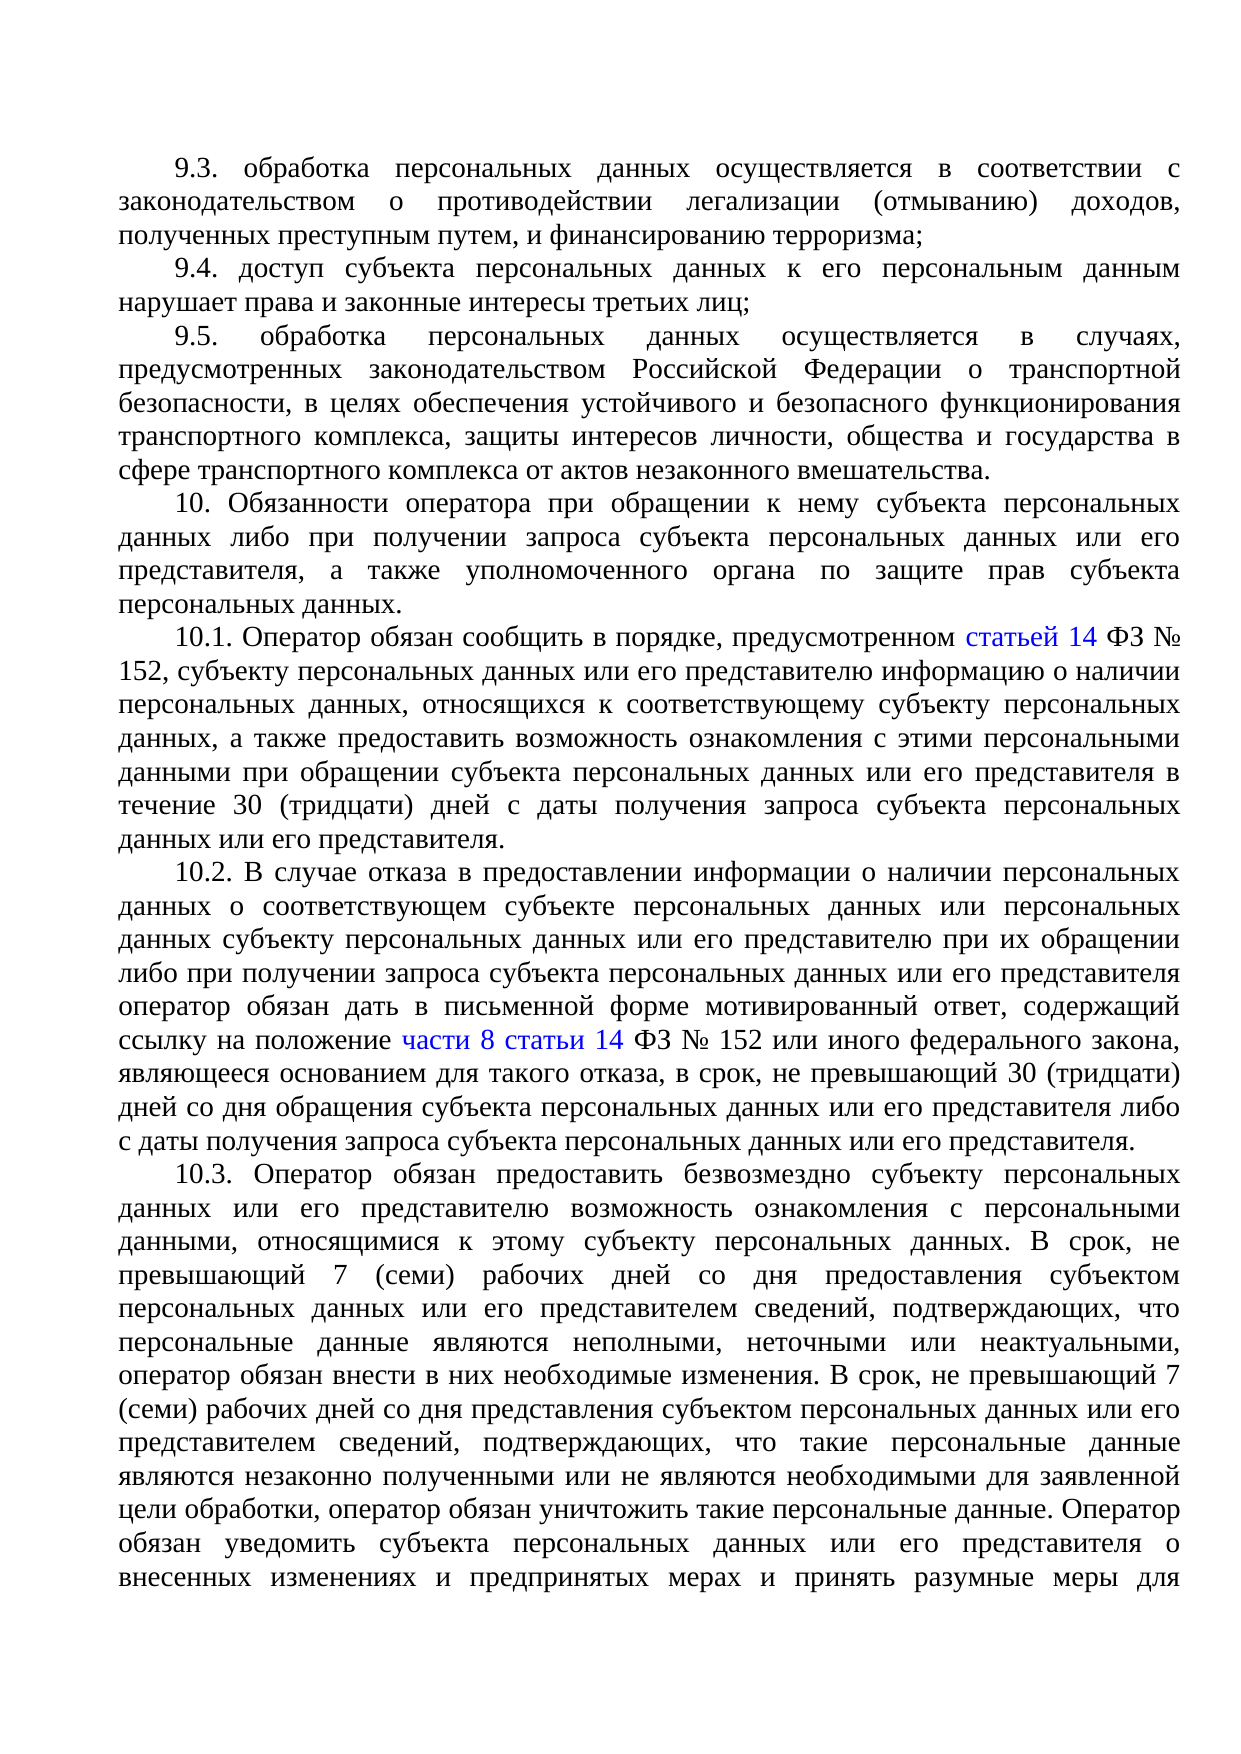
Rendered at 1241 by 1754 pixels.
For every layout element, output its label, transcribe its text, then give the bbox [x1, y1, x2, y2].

text 9.3. обработка персональных данных осуществляется в соответствии с законодательством о противодействии легализации (отмыванию) доходов, полученных преступным путем, и финансированию терроризма; [118, 150, 1181, 251]
text 10. Обязанности оператора при обращении к нему субъекта персональных данных либо при получении запроса субъекта персональных данных или его представителя, а также уполномоченного органа по защите прав субъекта персональных данных. [118, 485, 1181, 619]
text 9.5. обработка персональных данных осуществляется в случаях, предусмотренных законодательством Российской Федерации о транспортной безопасности, в целях обеспечения устойчивого и безопасного функционирования транспортного комплекса, защиты интересов личности, общества и государства в сфере транспортного комплекса от актов незаконного вмешательства. [118, 318, 1181, 485]
text 9.4. доступ субъекта персональных данных к его персональным данным нарушает права и законные интересы третьих лиц; [118, 251, 1181, 318]
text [118, 1156, 1181, 1592]
text 10.2. В случае отказа в предоставлении информации о наличии персональных данных о соответствующем субъекте персональных данных или персональных данных субъекту персональных данных или его представителю при их обращении либо при получении запроса субъекта персональных данных или его представителя оператор обязан дать в письменной форме мотивированный ответ, содержащий ссылку на положение части 8 статьи 14 ФЗ № 152 или иного федерального закона, являющееся основанием для такого отказа, в срок, не превышающий 30 (тридцати) дней со дня обращения субъекта персональных данных или его представителя либо с даты получения запроса субъекта персональных данных или его представителя. [118, 854, 1181, 1156]
text 10.1. Оператор обязан сообщить в порядке, предусмотренном статьей 14 ФЗ № 152, субъекту персональных данных или его представителю информацию о наличии персональных данных, относящихся к соответствующему субъекту персональных данных, а также предоставить возможность ознакомления с этими персональными данными при обращении субъекта персональных данных или его представителя в течение 30 (тридцати) дней с даты получения запроса субъекта персональных данных или его представителя. [118, 619, 1181, 854]
